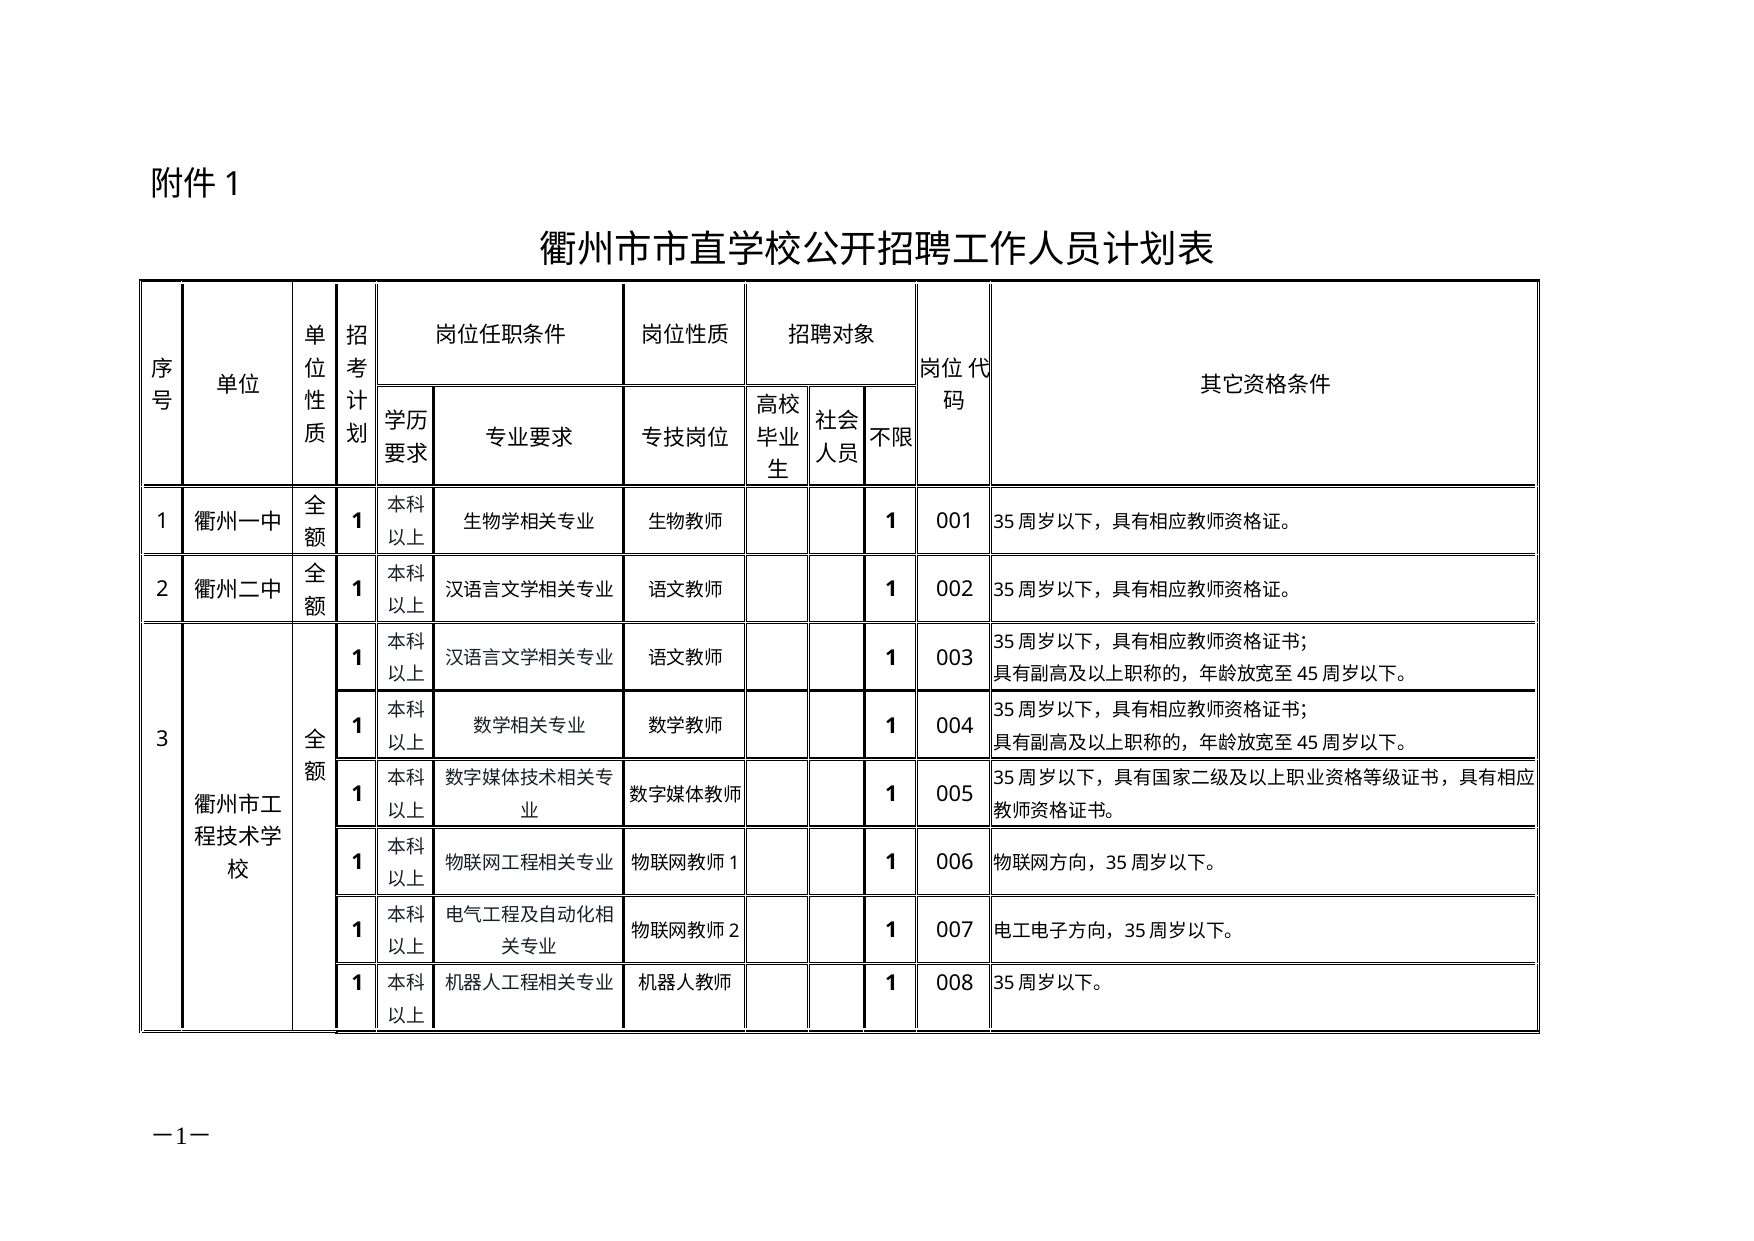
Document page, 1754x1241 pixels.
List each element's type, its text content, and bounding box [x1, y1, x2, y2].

table_cell 001 [918, 488, 989, 552]
table_cell 机器人教师 [623, 965, 746, 1030]
table_cell [747, 488, 807, 552]
table_cell 35周岁以下，具有相应教师资格证。 [992, 553, 1537, 621]
table_cell [810, 624, 863, 689]
table_cell 本科 以上 [378, 829, 432, 894]
table_cell [810, 488, 863, 552]
table_header 招聘对象 [746, 282, 916, 383]
table_cell 电气工程及自动化相关专业 [435, 897, 622, 962]
table_cell 数字媒体技术相关专业 [435, 761, 622, 825]
table_cell 全额 [293, 556, 335, 621]
table_cell 学历 要求 [378, 387, 432, 484]
table_cell 1 [338, 488, 375, 552]
table_cell 1 [336, 965, 377, 1030]
table_cell 物联网工程相关专业 [435, 829, 622, 894]
table_cell 006 [918, 829, 989, 894]
table_cell 003 [918, 624, 989, 689]
table_cell 语文教师 [625, 556, 744, 621]
table_cell [747, 897, 807, 962]
table_cell 1 [142, 484, 181, 552]
table_cell 35周岁以下，具有国家二级及以上职业资格等级证书，具有相应教师资格证书。 [992, 757, 1537, 825]
table_cell 衢州市工程技术学校 [182, 624, 292, 1030]
table_header 岗位任职条件 [377, 282, 623, 383]
table_cell [747, 829, 807, 894]
table_cell [809, 965, 864, 1030]
table_cell 专业要求 [435, 387, 622, 484]
table_cell 不限 [866, 387, 915, 484]
text 附件1 [150, 149, 1604, 214]
table_cell 机器人工程相关专业 [433, 965, 623, 1030]
table_header 招考计划 [336, 282, 377, 484]
table_cell 1 [866, 556, 915, 621]
table_cell 本科 以上 [378, 761, 432, 825]
table_cell 35周岁以下，具有相应教师资格证。 [992, 484, 1537, 552]
table_cell 2 [142, 553, 181, 621]
table_header 岗位 代码 [916, 282, 991, 484]
table_cell [810, 761, 863, 825]
table_cell 3 [140, 621, 182, 1030]
table_cell 物联网教师1 [625, 829, 744, 894]
table_cell [810, 556, 863, 621]
table_cell 汉语言文学相关专业 [435, 624, 622, 689]
table_cell 衢州一中 [184, 488, 292, 552]
table_header 单位性质 [293, 282, 336, 484]
table_header 岗位性质 [623, 282, 746, 383]
table_cell 衢州二中 [184, 556, 292, 621]
table_cell 005 [918, 761, 989, 825]
table_header 序号 [142, 281, 182, 484]
table_cell 008 [916, 965, 991, 1030]
table_cell 1 [338, 897, 375, 962]
table_cell 专技岗位 [625, 387, 744, 484]
table_cell 高校毕业生 [747, 387, 807, 484]
table_cell 数学教师 [625, 692, 744, 757]
table_cell 数字媒体教师 [625, 761, 744, 825]
table_cell 007 [918, 897, 989, 962]
table_cell 数学相关专业 [435, 692, 622, 757]
table_cell 生物教师 [625, 488, 744, 552]
table_cell 本科 以上 [378, 488, 432, 552]
table_cell 社会人员 [810, 387, 863, 484]
table_header 单位 [182, 282, 292, 484]
table_cell 35周岁以下。 [991, 962, 1538, 1030]
table_cell 1 [866, 897, 915, 962]
table_cell [747, 761, 807, 825]
table_cell 1 [338, 829, 375, 894]
table_cell 本科 以上 [378, 556, 432, 621]
table_cell 生物学相关专业 [435, 488, 622, 552]
table_cell 本科 以上 [378, 692, 432, 757]
table_cell 1 [866, 692, 915, 757]
table_cell [810, 897, 863, 962]
table_cell 1 [338, 556, 375, 621]
table_cell [747, 556, 807, 621]
table_header 其它资格条件 [991, 282, 1537, 484]
table_cell 物联网教师2 [625, 897, 744, 962]
table_cell [747, 692, 807, 757]
table_cell [747, 624, 807, 689]
table_cell 本科 以上 [378, 624, 432, 689]
table_cell 1 [338, 692, 375, 757]
table_cell 1 [866, 488, 915, 552]
text 衢州市市直学校公开招聘工作人员计划表 [150, 214, 1604, 279]
table_cell 全额 [293, 488, 335, 552]
table_cell [746, 965, 809, 1030]
table_cell 1 [866, 624, 915, 689]
table_cell [810, 829, 863, 894]
table_cell 35周岁以下，具有相应教师资格证书； 具有副高及以上职称的，年龄放宽至45周岁以下。 [992, 689, 1537, 757]
table_cell 全额 [293, 624, 336, 1030]
table_cell 1 [866, 829, 915, 894]
table_cell 本科以上 [377, 965, 433, 1030]
table_cell 语文教师 [625, 624, 744, 689]
table_cell 1 [864, 965, 916, 1030]
table_cell 35周岁以下，具有相应教师资格证书； 具有副高及以上职称的，年龄放宽至45周岁以下。 [991, 621, 1538, 689]
table_cell 1 [866, 761, 915, 825]
table_cell 汉语言文学相关专业 [435, 556, 622, 621]
table_cell 1 [338, 761, 375, 825]
table_cell 002 [918, 556, 989, 621]
table_cell 1 [338, 624, 375, 689]
table_cell 004 [918, 692, 989, 757]
table_cell 物联网方向，35周岁以下。 [992, 825, 1537, 894]
table_cell 本科 以上 [378, 897, 432, 962]
table_cell [810, 692, 863, 757]
table_cell 电工电子方向，35周岁以下。 [991, 894, 1538, 962]
